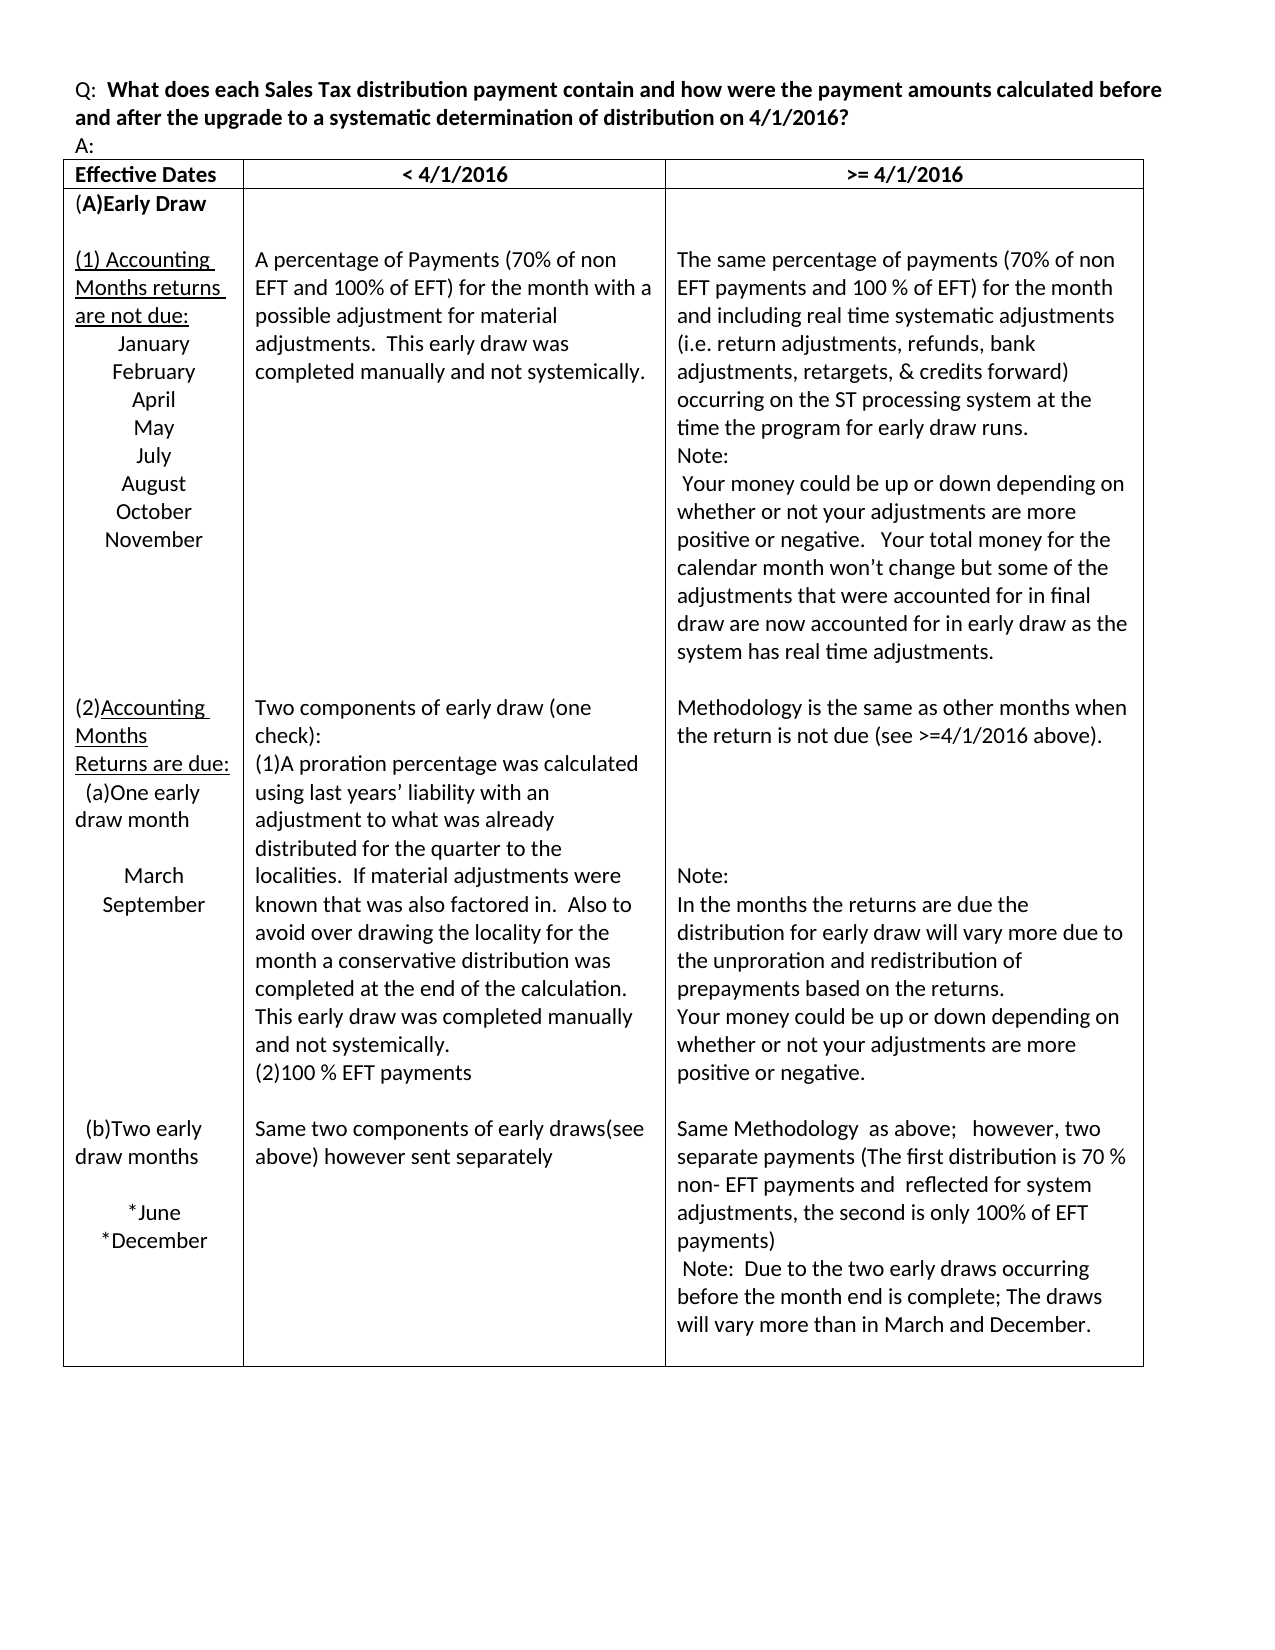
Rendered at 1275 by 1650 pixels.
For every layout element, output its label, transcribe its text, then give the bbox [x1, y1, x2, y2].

table_header Effective Dates [64, 160, 243, 188]
text Q: What does each Sales Tax distribution payment contain and how were the payment amounts calculated before and after the upgrade to a systematic determination of distribution on 4/1/2016? [75, 75, 1200, 131]
table_cell The same percentage of payments (70% of non EFT payments and 100 % of EFT) for the month and including real time systematic adjustments (i.e. return adjustments, refunds, bank adjustments, retargets, & credits forward) occurring on the ST processing system at the time the program for early draw runs. Note: Your money could be up or down depending on whether or not your adjustments are more positive or negative. Your total money for the calendar month won’t change but some of the adjustments that were accounted for in final draw are now accounted for in early draw as the system has real time adjustments. Methodology is the same as other months when the return is not due (see >=4/1/2016 above). Note: In the months the returns are due the distribution for early draw will vary more due to the unproration and redistribution of prepayments based on the returns. Your money could be up or down depending on whether or not your adjustments are more positive or negative. Same Methodology as above; however, two separate payments (The first distribution is 70 % non- EFT payments and reflected for system adjustments, the second is only 100% of EFT payments) Note: Due to the two early draws occurring before the month end is complete; The draws will vary more than in March and December. [666, 189, 1143, 1366]
table_header >= 4/1/2016 [666, 160, 1143, 188]
table_cell (A)Early Draw (1) Accounting Months returns are not due: January February April May July August October November (2)Accounting Months Returns are due: (a)One early draw month March September (b)Two early draw months *June *December [64, 189, 243, 1366]
table_cell A percentage of Payments (70% of non EFT and 100% of EFT) for the month with a possible adjustment for material adjustments. This early draw was completed manually and not systemically. Two components of early draw (one check): (1)A proration percentage was calculated using last years’ liability with an adjustment to what was already distributed for the quarter to the localities. If material adjustments were known that was also factored in. Also to avoid over drawing the locality for the month a conservative distribution was completed at the end of the calculation. This early draw was completed manually and not systemically. (2)100 % EFT payments Same two components of early draws(see above) however sent separately [244, 189, 665, 1366]
text A: [75, 131, 1200, 159]
table_header < 4/1/2016 [244, 160, 665, 188]
